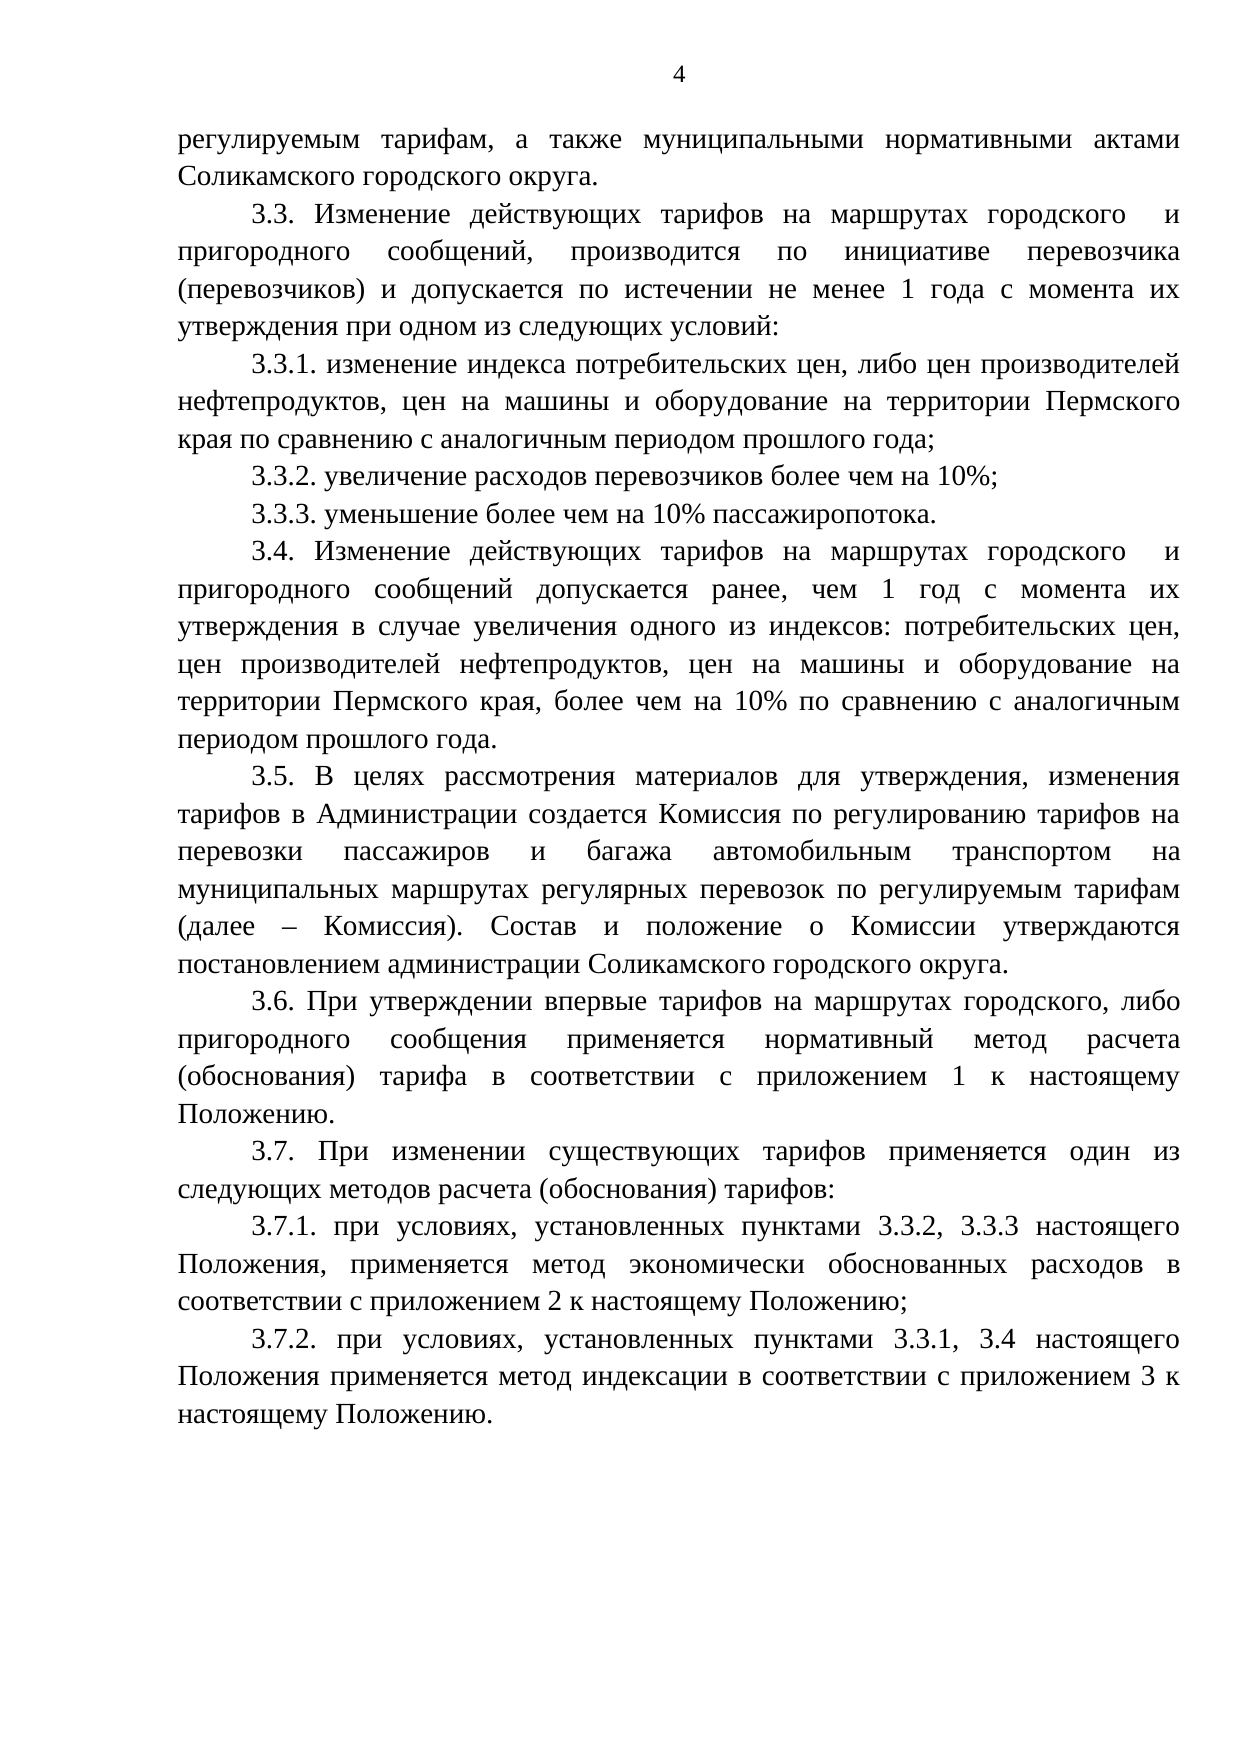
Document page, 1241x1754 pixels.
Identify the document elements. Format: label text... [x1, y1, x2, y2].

text 3.3. Изменение действующих тарифов на маршрутах городского и пригородного сообщений, производится по инициативе перевозчика (перевозчиков) и допускается по истечении не менее 1 года с момента их утверждения при одном из следующих условий: [177, 193, 1181, 343]
text 3.7. При изменении существующих тарифов применяется один из следующих методов расчета (обоснования) тарифов: [177, 1131, 1181, 1206]
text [177, 118, 1181, 193]
text 3.6. При утверждении впервые тарифов на маршрутах городского, либо пригородного сообщения применяется нормативный метод расчета (обоснования) тарифа в соответствии с приложением 1 к настоящему Положению. [177, 981, 1181, 1131]
text 3.3.3. уменьшение более чем на 10% пассажиропотока. [177, 493, 1181, 531]
text 3.4. Изменение действующих тарифов на маршрутах городского и пригородного сообщений допускается ранее, чем 1 год с момента их утверждения в случае увеличения одного из индексов: потребительских цен, цен производителей нефтепродуктов, цен на машины и оборудование на территории Пермского края, более чем на 10% по сравнению с аналогичным периодом прошлого года. [177, 531, 1181, 756]
text 3.7.1. при условиях, установленных пунктами 3.3.2, 3.3.3 настоящего Положения, применяется метод экономически обоснованных расходов в соответствии с приложением 2 к настоящему Положению; [177, 1206, 1181, 1318]
text 3.3.1. изменение индекса потребительских цен, либо цен производителей нефтепродуктов, цен на машины и оборудование на территории Пермского края по сравнению с аналогичным периодом прошлого года; [177, 343, 1181, 456]
text 3.3.2. увеличение расходов перевозчиков более чем на 10%; [177, 456, 1181, 493]
text 3.7.2. при условиях, установленных пунктами 3.3.1, 3.4 настоящего Положения применяется метод индексации в соответствии с приложением 3 к настоящему Положению. [177, 1318, 1181, 1431]
text 3.5. В целях рассмотрения материалов для утверждения, изменения тарифов в Администрации создается Комиссия по регулированию тарифов на перевозки пассажиров и багажа автомобильным транспортом на муниципальных маршрутах регулярных перевозок по регулируемым тарифам (далее – Комиссия). Состав и положение о Комиссии утверждаются постановлением администрации Соликамского городского округа. [177, 756, 1181, 981]
